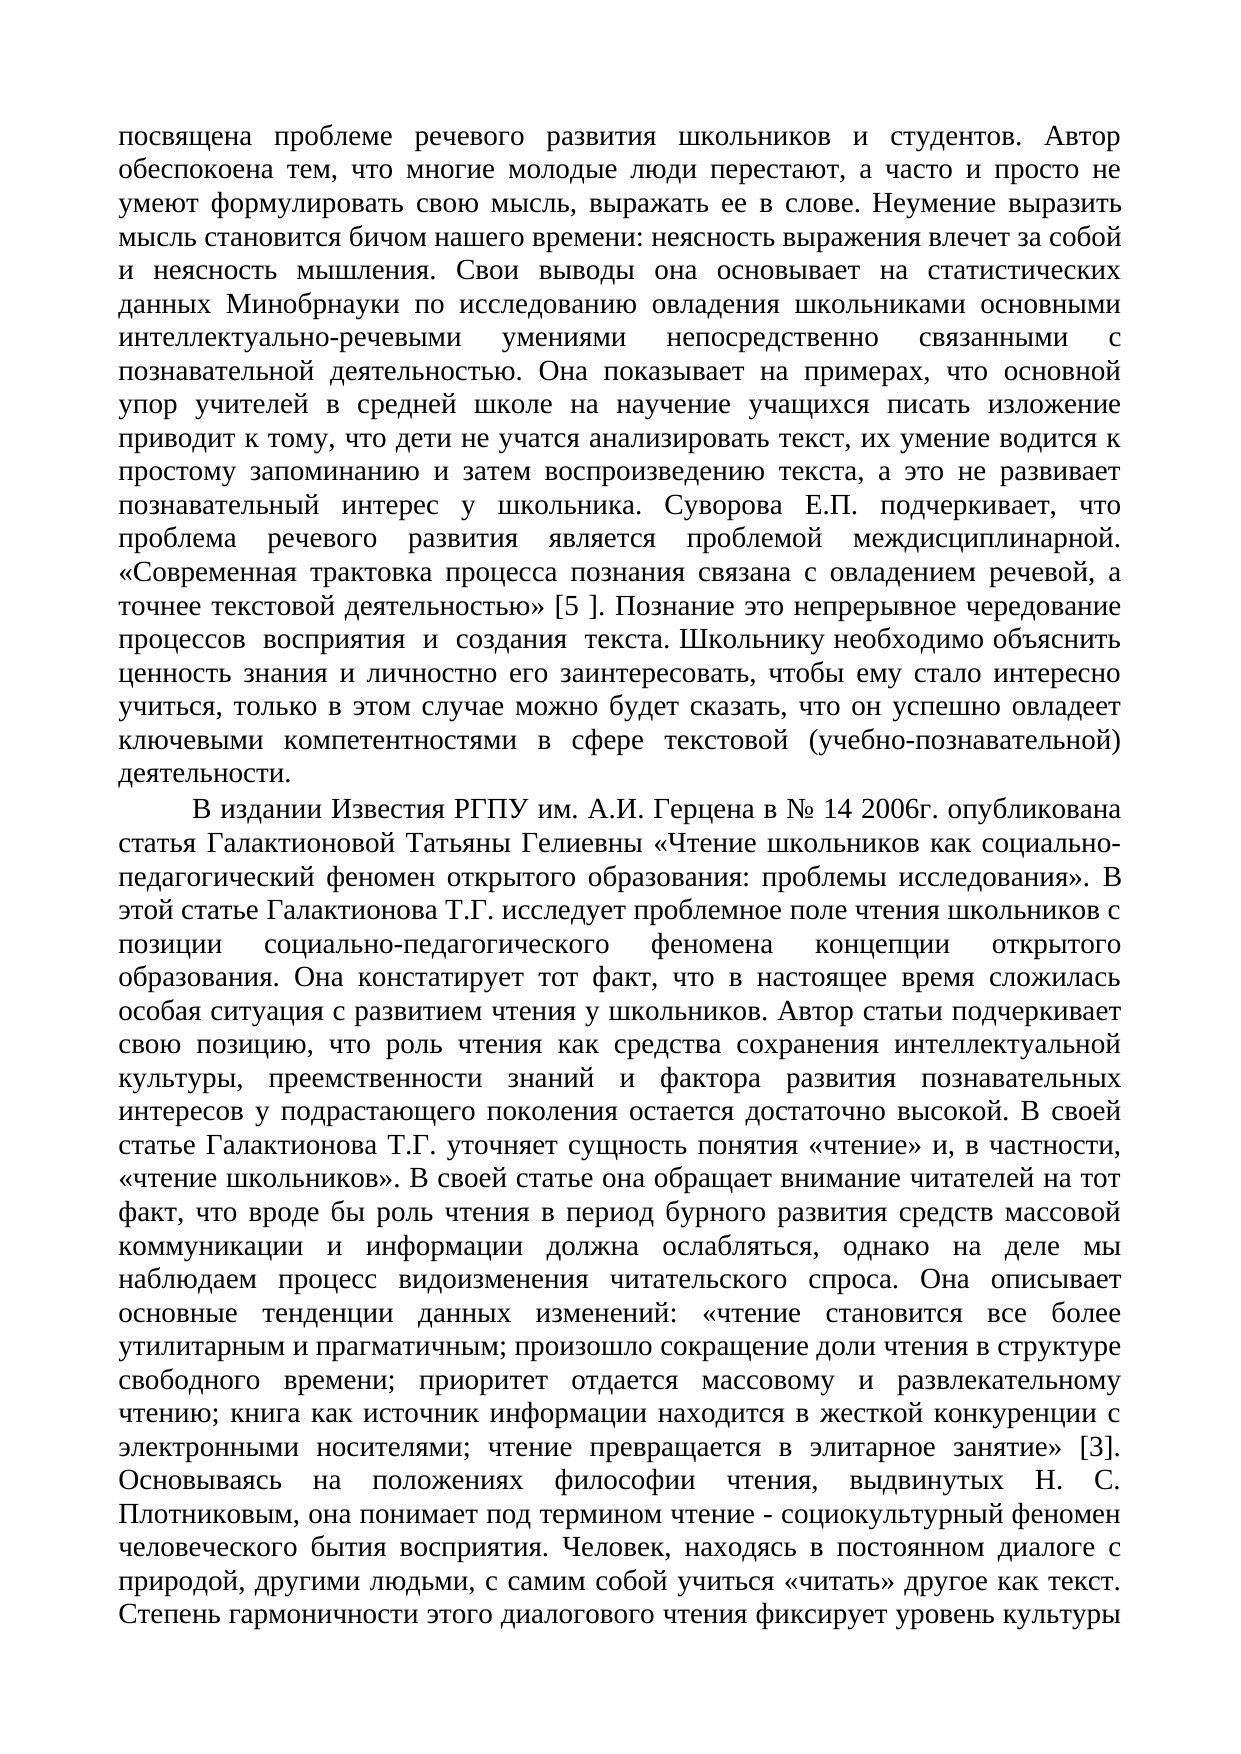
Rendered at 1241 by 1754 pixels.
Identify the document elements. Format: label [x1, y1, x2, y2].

text [118, 118, 1122, 789]
text [118, 792, 1122, 1630]
